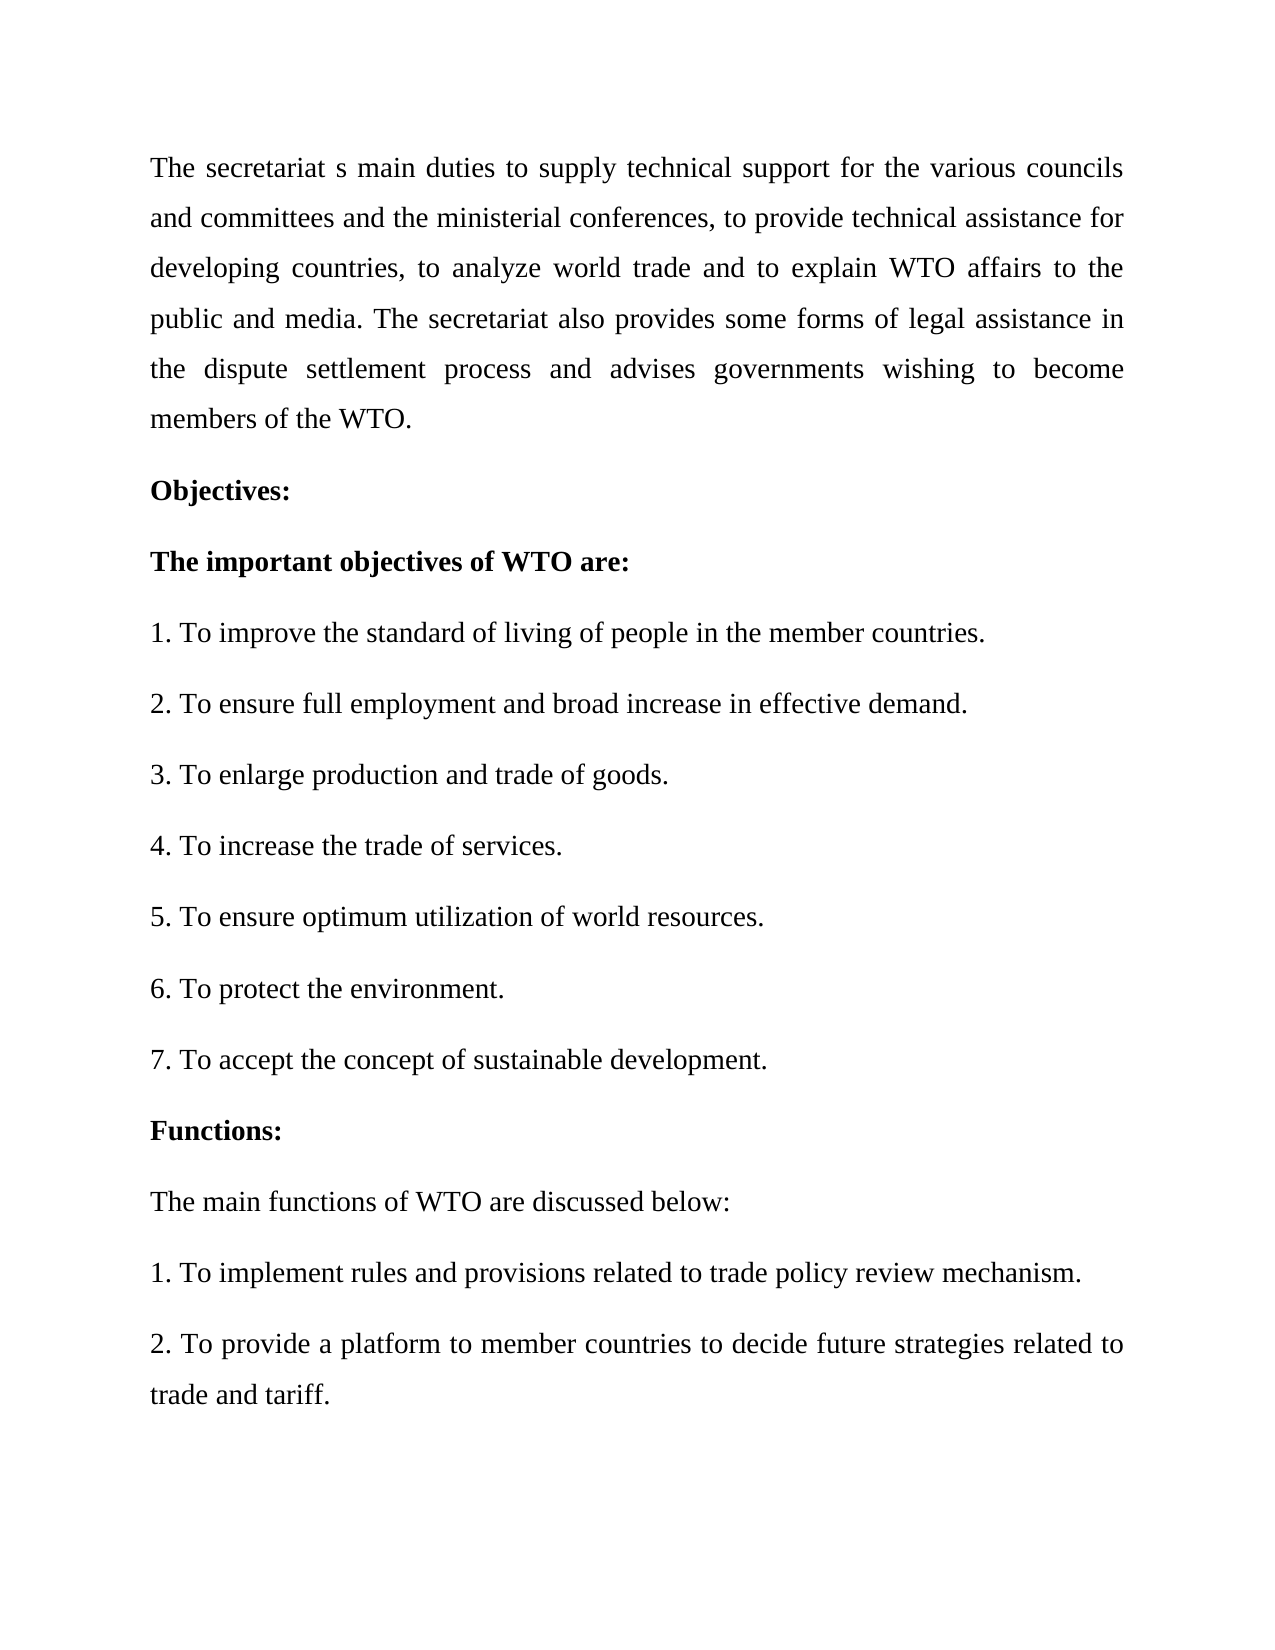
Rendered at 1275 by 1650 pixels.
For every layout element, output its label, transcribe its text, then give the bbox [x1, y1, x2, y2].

text 1. To implement rules and provisions related to trade policy review mechanism. [150, 1255, 1125, 1289]
text 2. To provide a platform to member countries to decide future strategies related to trade and tariff. [150, 1326, 1125, 1410]
text 2. To ensure full employment and broad increase in effective demand. [150, 686, 1125, 720]
text 3. To enlarge production and trade of goods. [150, 757, 1125, 791]
text 7. To accept the concept of sustainable development. [150, 1042, 1125, 1075]
text The main functions of WTO are discussed below: [150, 1184, 1125, 1218]
text The secretariat s main duties to supply technical support for the various councils and committees and the ministerial conferences, to provide technical assistance for developing countries, to analyze world trade and to explain WTO affairs to the public and media. The secretariat also provides some forms of legal assistance in the dispute settlement process and advises governments wishing to become members of the WTO. [150, 150, 1125, 435]
text The important objectives of WTO are: [150, 544, 1125, 577]
text 5. To ensure optimum utilization of world resources. [150, 899, 1125, 933]
text Objectives: [150, 473, 1125, 506]
text 6. To protect the environment. [150, 971, 1125, 1004]
text 4. To increase the trade of services. [150, 828, 1125, 862]
text 1. To improve the standard of living of people in the member countries. [150, 615, 1125, 648]
text Functions: [150, 1113, 1125, 1147]
